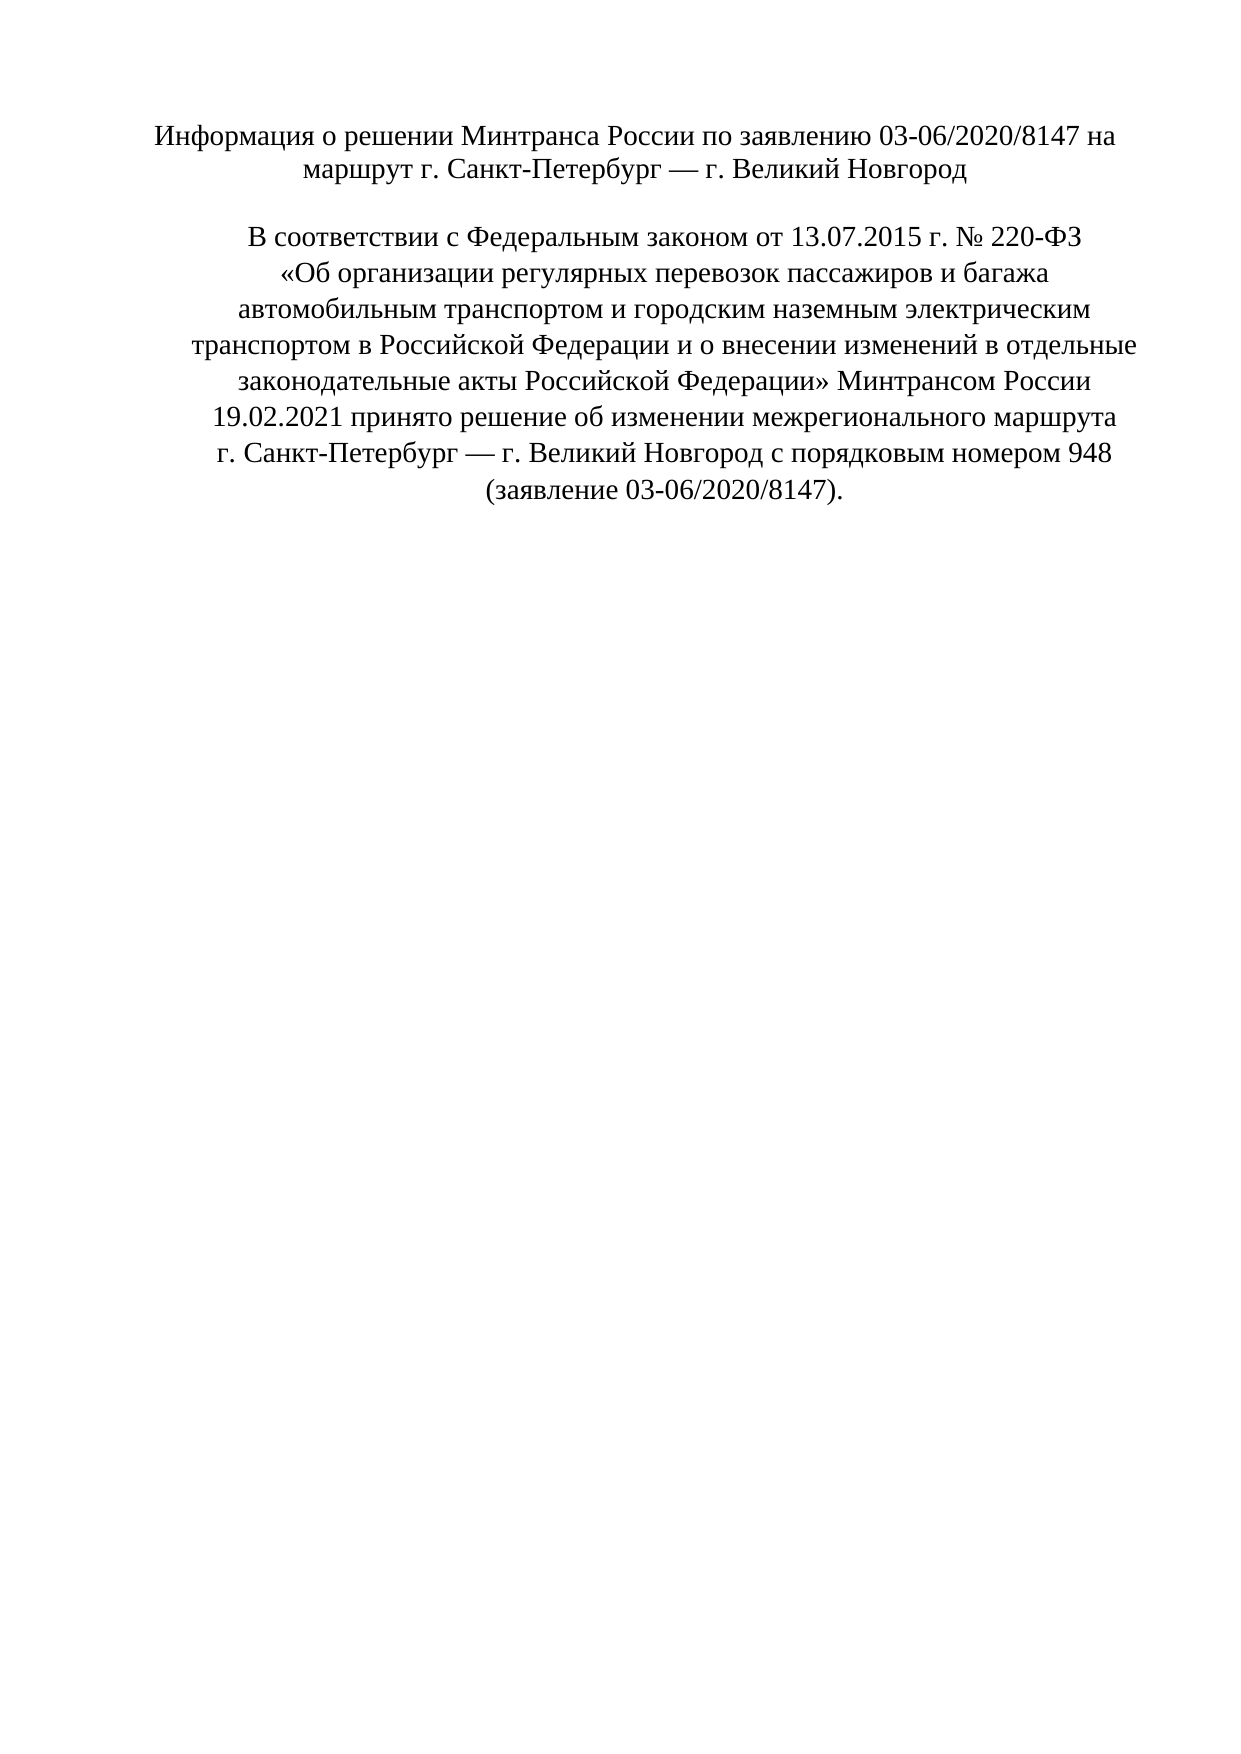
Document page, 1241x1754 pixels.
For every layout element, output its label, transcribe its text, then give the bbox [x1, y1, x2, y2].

text В соответствии с Федеральным законом от 13.07.2015 г. № 220-ФЗ «Об организации регулярных перевозок пассажиров и багажа автомобильным транспортом и городским наземным электрическим транспортом в Российской Федерации и о внесении изменений в отдельные законодательные акты Российской Федерации» Минтрансом России 19.02.2021 принято решение об изменении межрегионального маршрута г. Санкт-Петербург — г. Великий Новгород с порядковым номером 948 (заявление 03-06/2020/8147). [177, 219, 1152, 505]
text Информация о решении Минтранса России по заявлению 03-06/2020/8147 на маршрут г. Санкт-Петербург — г. Великий Новгород [118, 118, 1152, 185]
